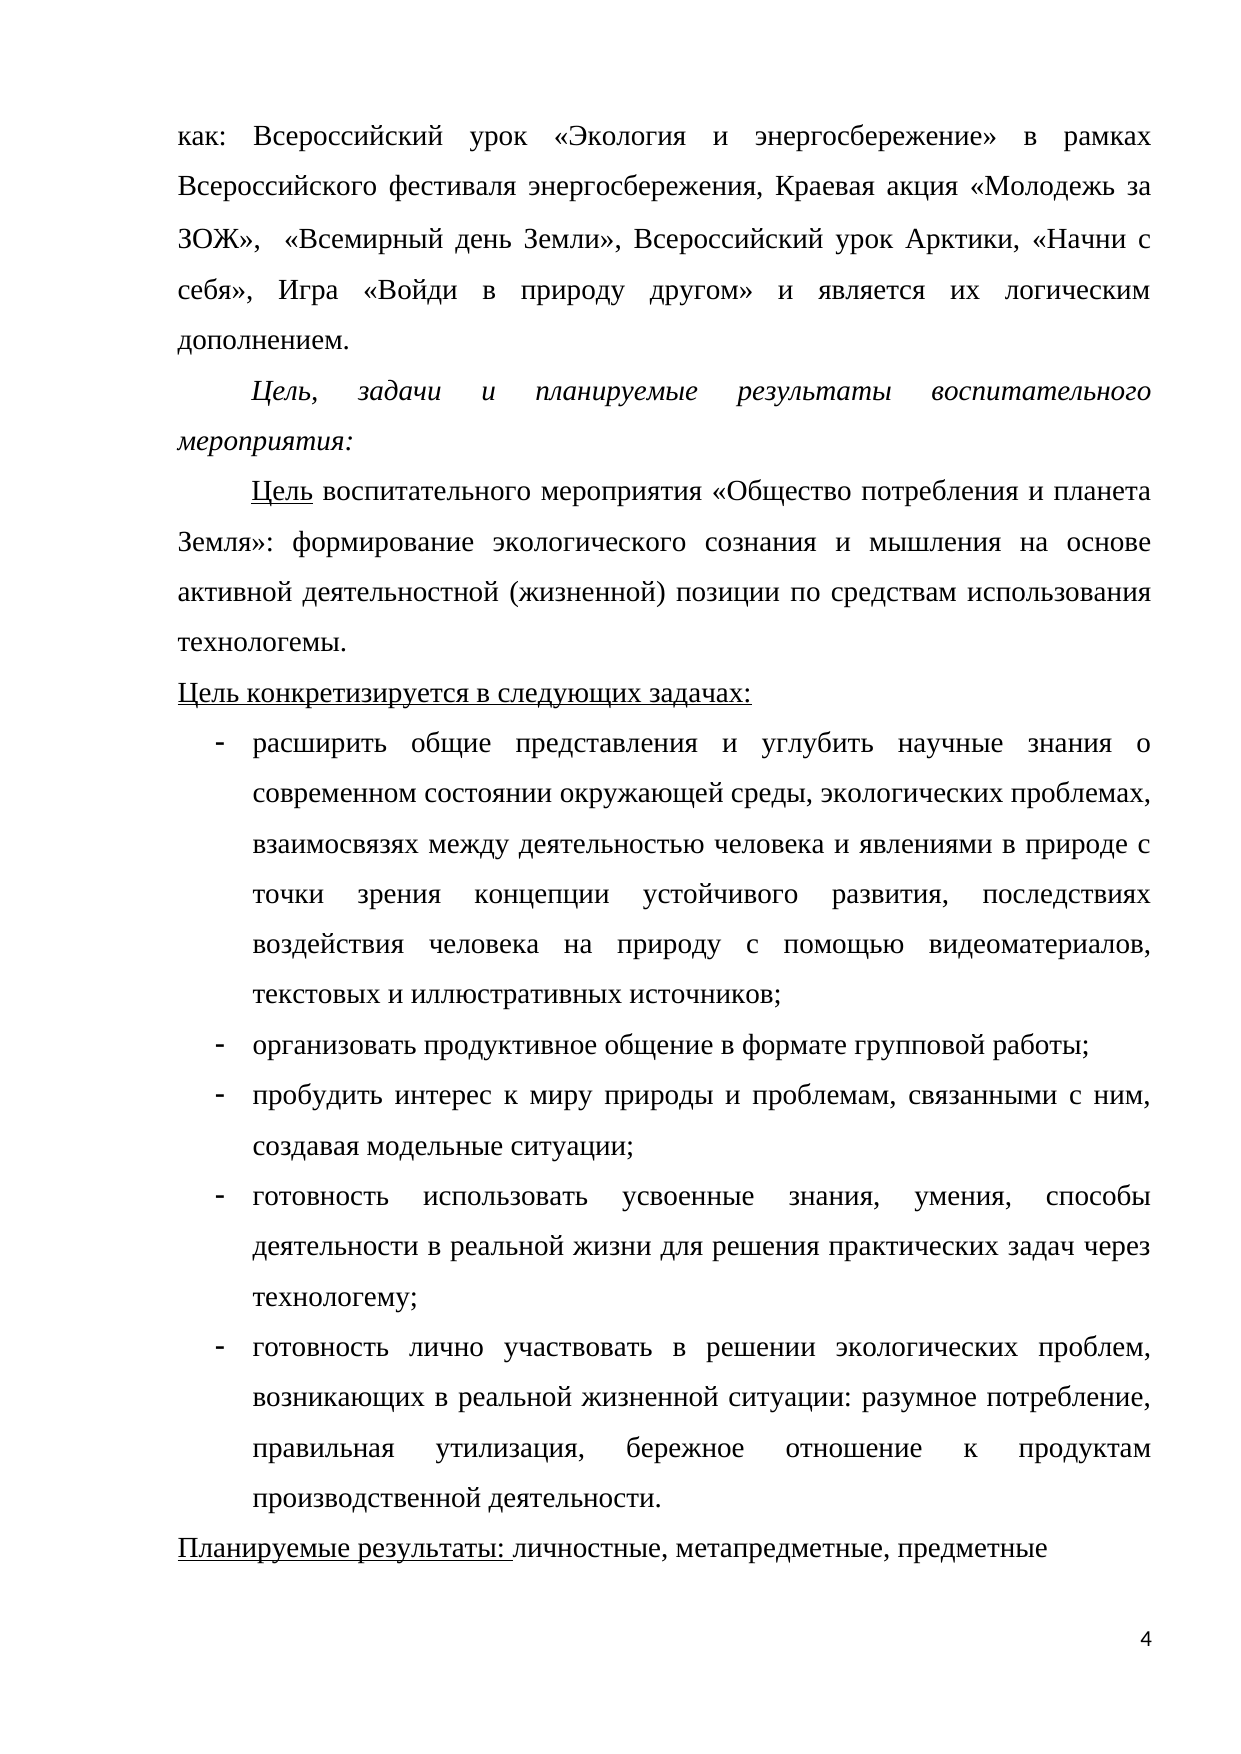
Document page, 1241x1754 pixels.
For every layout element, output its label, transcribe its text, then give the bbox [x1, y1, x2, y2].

text Цель воспитательного мероприятия «Общество потребления и планета Земля»: формирование экологического сознания и мышления на основе активной деятельностной (жизненной) позиции по средствам использования технологемы. [177, 473, 1152, 658]
text Планируемые результаты: личностные, метапредметные, предметные [177, 1531, 1152, 1564]
text Цель, задачи и планируемые результаты воспитательного мероприятия: [177, 373, 1152, 457]
list готовность использовать усвоенные знания, умения, способы деятельности в реальной жизни для решения практических задач через технологему; [215, 1178, 1152, 1312]
list готовность лично участвовать в решении экологических проблем, возникающих в реальной жизненной ситуации: разумное потребление, правильная утилизация, бережное отношение к продуктам производственной деятельности. [215, 1329, 1152, 1514]
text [177, 118, 1152, 356]
list организовать продуктивное общение в формате групповой работы; [215, 1027, 1152, 1061]
text Цель конкретизируется в следующих задачах: [177, 675, 1152, 708]
list расширить общие представления и углубить научные знания о современном состоянии окружающей среды, экологических проблемах, взаимосвязях между деятельностью человека и явлениями в природе с точки зрения концепции устойчивого развития, последствиях воздействия человека на природу с помощью видеоматериалов, текстовых и иллюстративных источников; [215, 725, 1152, 1010]
list пробудить интерес к миру природы и проблемам, связанными с ним, создавая модельные ситуации; [215, 1077, 1152, 1161]
